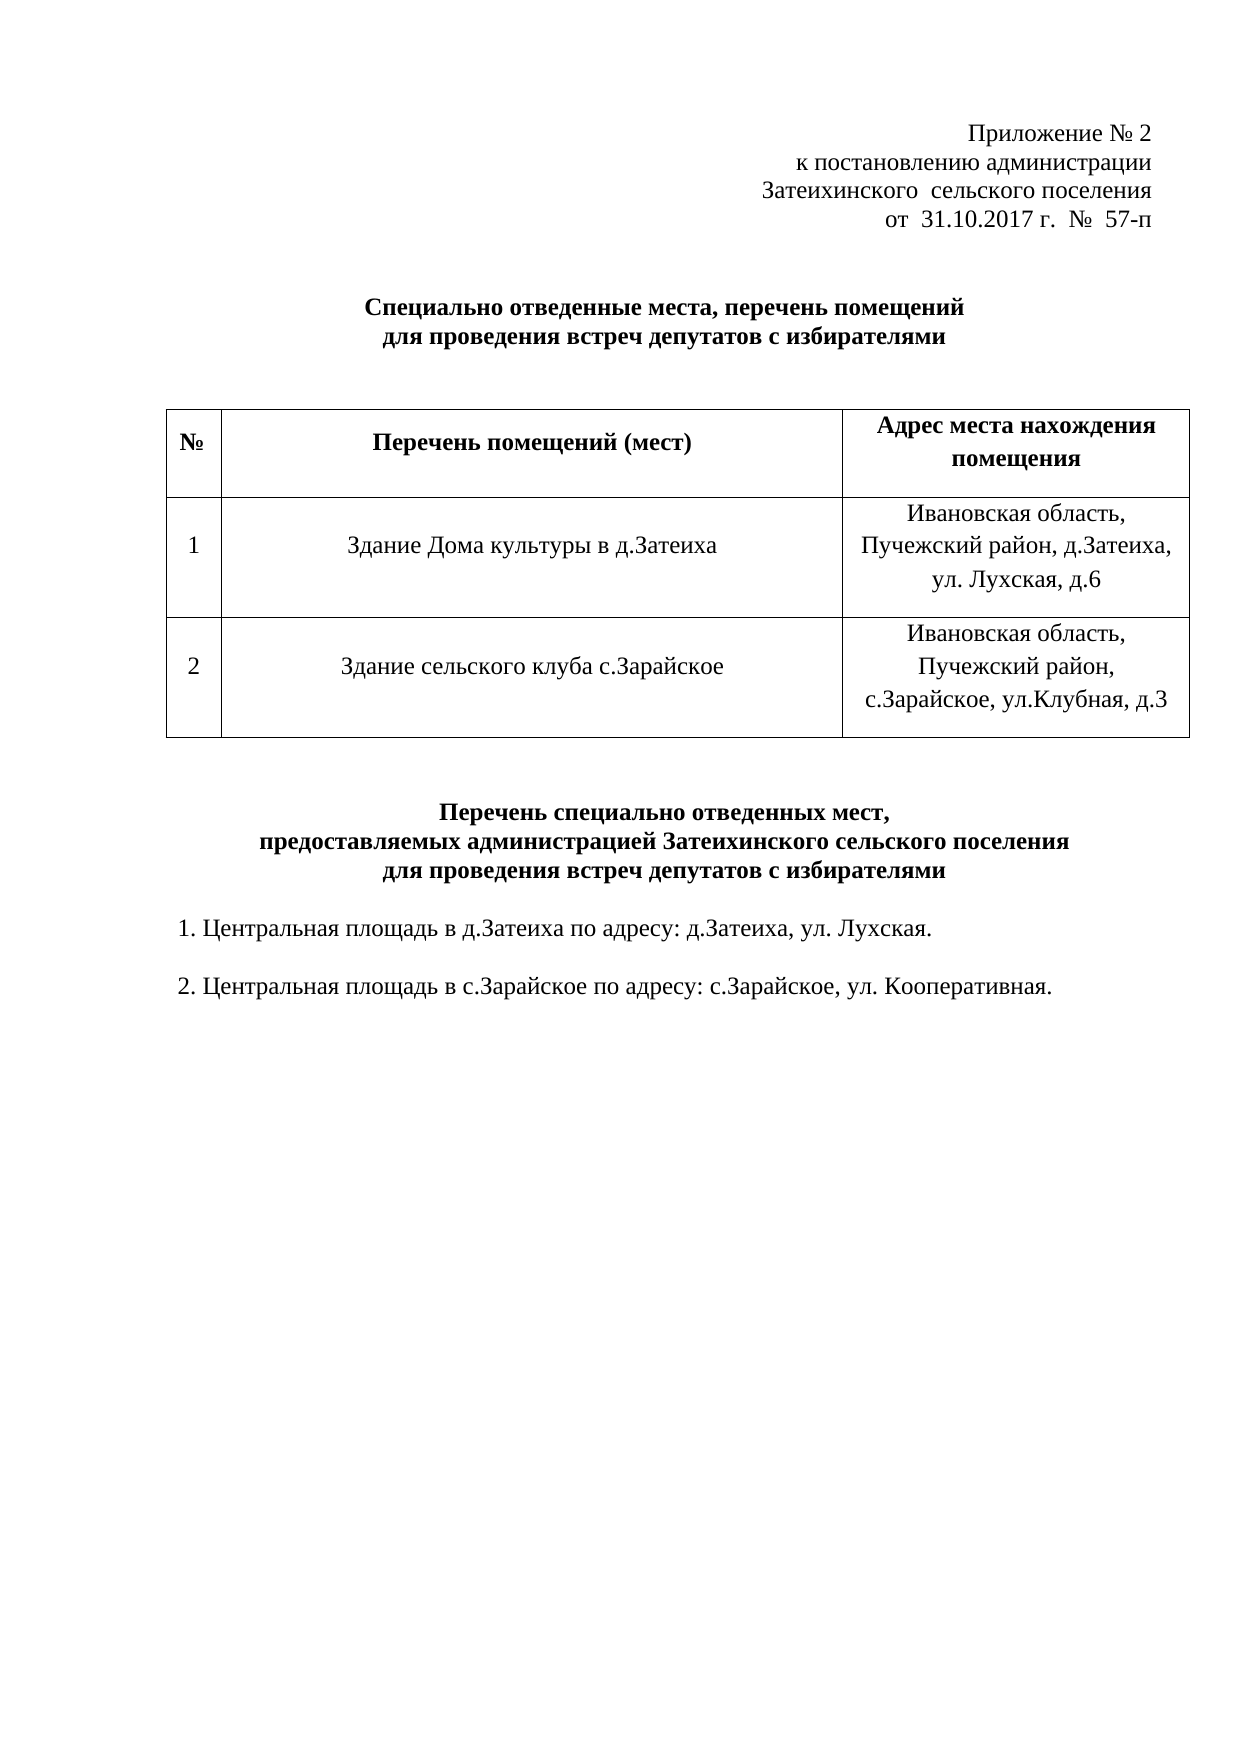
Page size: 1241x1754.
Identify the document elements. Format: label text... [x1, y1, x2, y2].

text для проведения встреч депутатов с избирателями [177, 321, 1152, 350]
table_cell 1 [167, 498, 221, 617]
text для проведения встреч депутатов с избирателями [177, 855, 1152, 884]
text Приложение № 2 [177, 118, 1152, 147]
table_cell 2 [167, 618, 221, 737]
table_cell Здание Дома культуры в д.Затеиха [222, 498, 842, 617]
text предоставляемых администрацией Затеихинского сельского поселения [177, 826, 1152, 855]
text 2. Центральная площадь в с.Зарайское по адресу: с.Зарайское, ул. Кооперативная. [177, 971, 1152, 999]
text 1.​ Центральная площадь в д.Затеиха по адресу: д.Затеиха, ул. Лухская. [177, 913, 1152, 942]
table_cell Здание сельского клуба с.Зарайское [222, 618, 842, 737]
text Затеихинского сельского поселения [177, 176, 1152, 204]
table_cell Ивановская область, Пучежский район, д.Затеиха, ул. Лухская, д.6 [843, 498, 1189, 617]
table_cell Ивановская область, Пучежский район, с.Зарайское, ул.Клубная, д.3 [843, 618, 1189, 737]
table_header Перечень помещений (мест) [222, 410, 842, 497]
table_header № [167, 410, 221, 497]
table_header Адрес места нахождения помещения [843, 410, 1189, 497]
text Перечень специально отведенных мест, [177, 797, 1152, 826]
text к постановлению администрации [177, 147, 1152, 176]
text от 31.10.2017 г. № 57-п [177, 204, 1152, 233]
text Специально отведенные места, перечень помещений [177, 292, 1152, 321]
